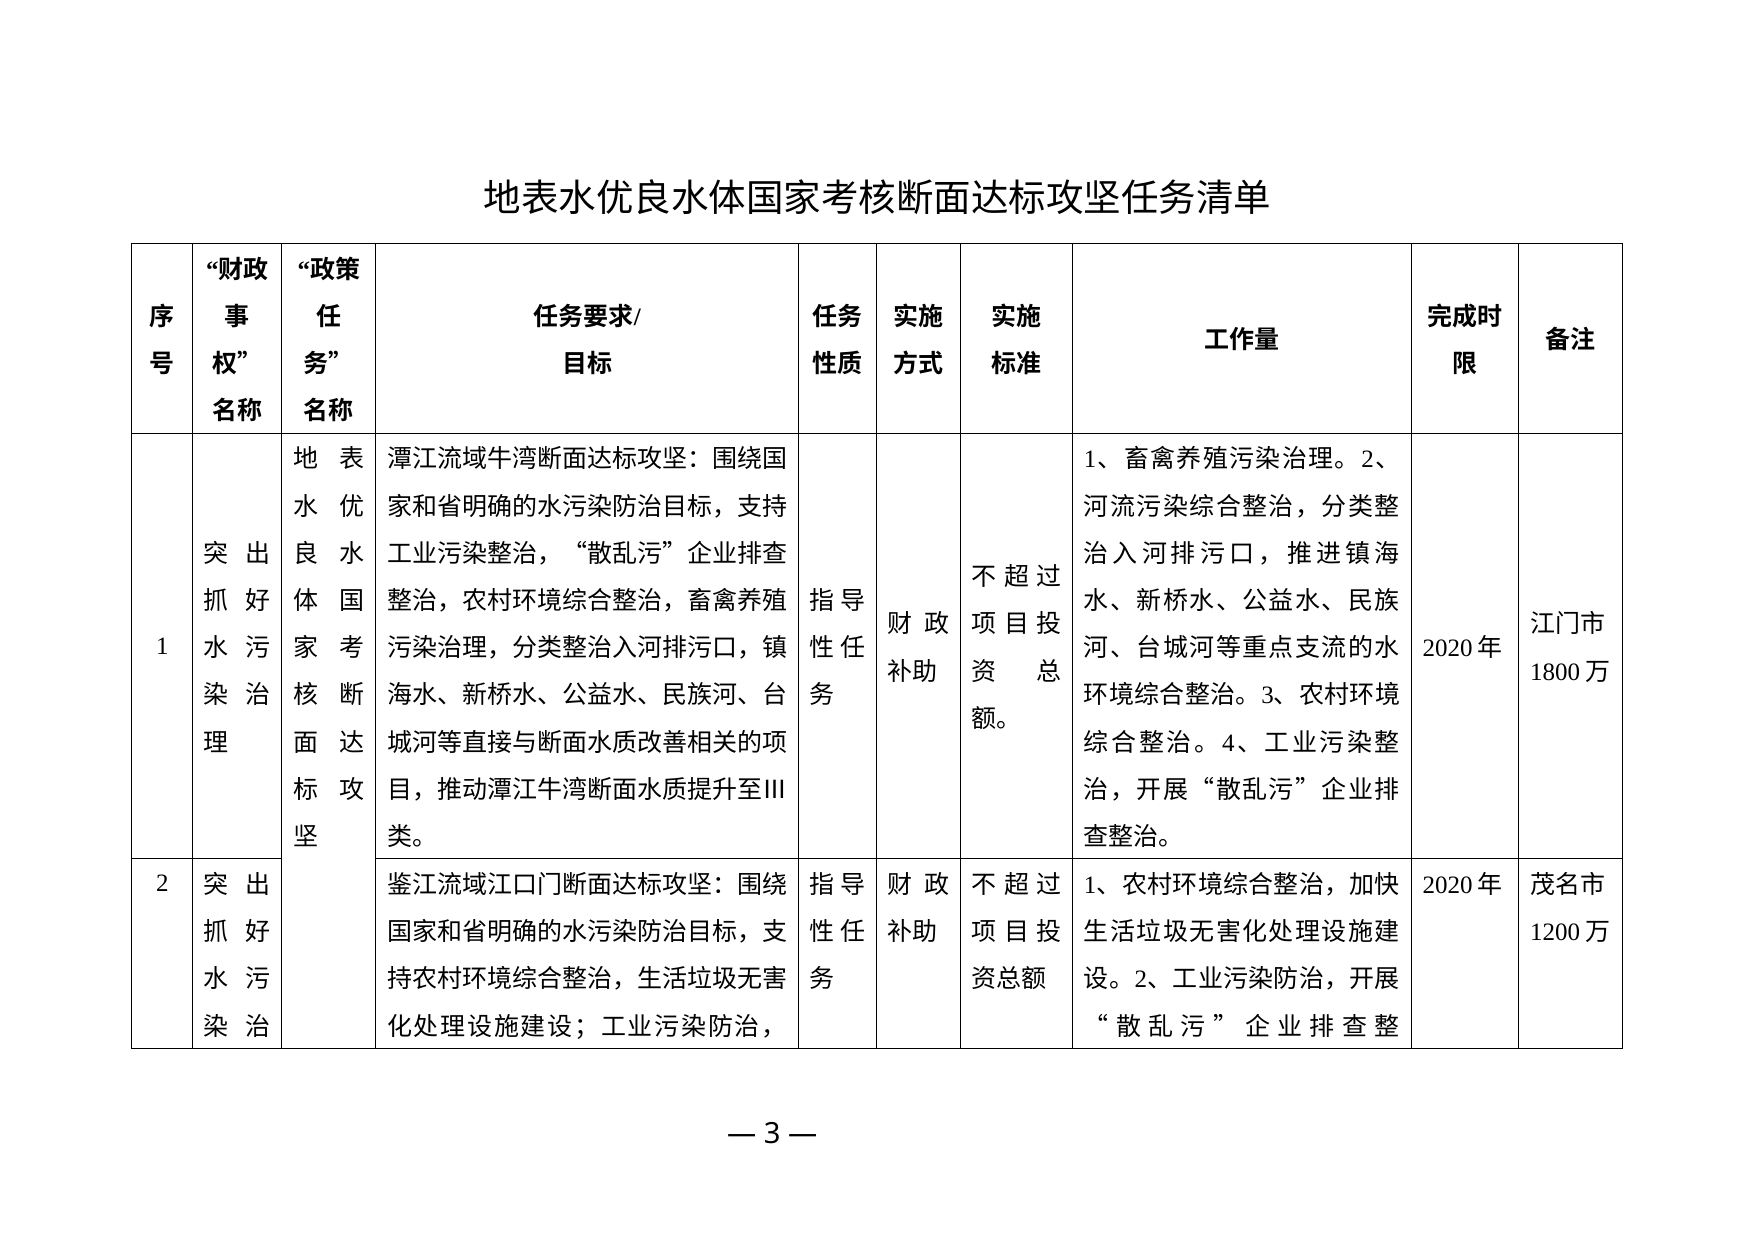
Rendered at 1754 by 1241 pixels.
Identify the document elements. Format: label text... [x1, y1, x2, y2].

table_cell 2 [132, 859, 192, 1048]
table_header 工作量 [1073, 244, 1411, 432]
table_cell 指导性任务 [799, 434, 876, 858]
table_cell 财政补助 [877, 859, 960, 1048]
text 地表水优良水体国家考核断面达标攻坚任务清单 [118, 148, 1636, 243]
table_header 序号 [132, 244, 192, 432]
table_cell 2020年 [1412, 434, 1518, 858]
table_header 完成时限 [1412, 244, 1518, 432]
table_cell 2020年 [1412, 859, 1518, 1048]
table_cell 1、畜禽养殖污染治理。2、河流污染综合整治，分类整治入河排污口，推进镇海水、新桥水、公益水、民族河、台城河等重点支流的水环境综合整治。3、农村环境综合整治。4、工业污染整治，开展“散乱污”企业排查整治。 [1073, 434, 1411, 858]
table_header 实施 方式 [877, 244, 960, 432]
table_cell 指导性任务 [799, 859, 876, 1048]
table_header “政策任务”名称 [282, 244, 375, 432]
table_header 任务性质 [799, 244, 876, 432]
table_header “财政 事权” 名称 [193, 244, 281, 432]
table_cell 潭江流域牛湾断面达标攻坚：围绕国家和省明确的水污染防治目标，支持工业污染整治，“散乱污”企业排查整治，农村环境综合整治，畜禽养殖污染治理，分类整治入河排污口，镇海水、新桥水、公益水、民族河、台城河等直接与断面水质改善相关的项目，推动潭江牛湾断面水质提升至Ⅲ类。 [376, 434, 798, 858]
table_cell 不超过项目投资总额 [961, 859, 1072, 1048]
table_header 实施 标准 [961, 244, 1072, 432]
table_cell 江门市 1800万 [1519, 434, 1622, 858]
table_cell 茂名市 1200万 [1519, 859, 1622, 1048]
table_cell 突出抓好水污染治理 [193, 434, 281, 858]
table_header 备注 [1519, 244, 1622, 432]
table_cell 突出抓好水污染治理 [193, 859, 281, 1048]
table_cell 地表水优良水体国家考核断面达标攻坚 [282, 434, 375, 1048]
table_header 任务要求/ 目标 [376, 244, 798, 432]
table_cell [376, 859, 798, 1048]
table_cell 财政补助 [877, 434, 960, 858]
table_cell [1073, 859, 1411, 1048]
table_cell 不超过项目投资总额。 [961, 434, 1072, 858]
table_cell 1 [132, 434, 192, 858]
